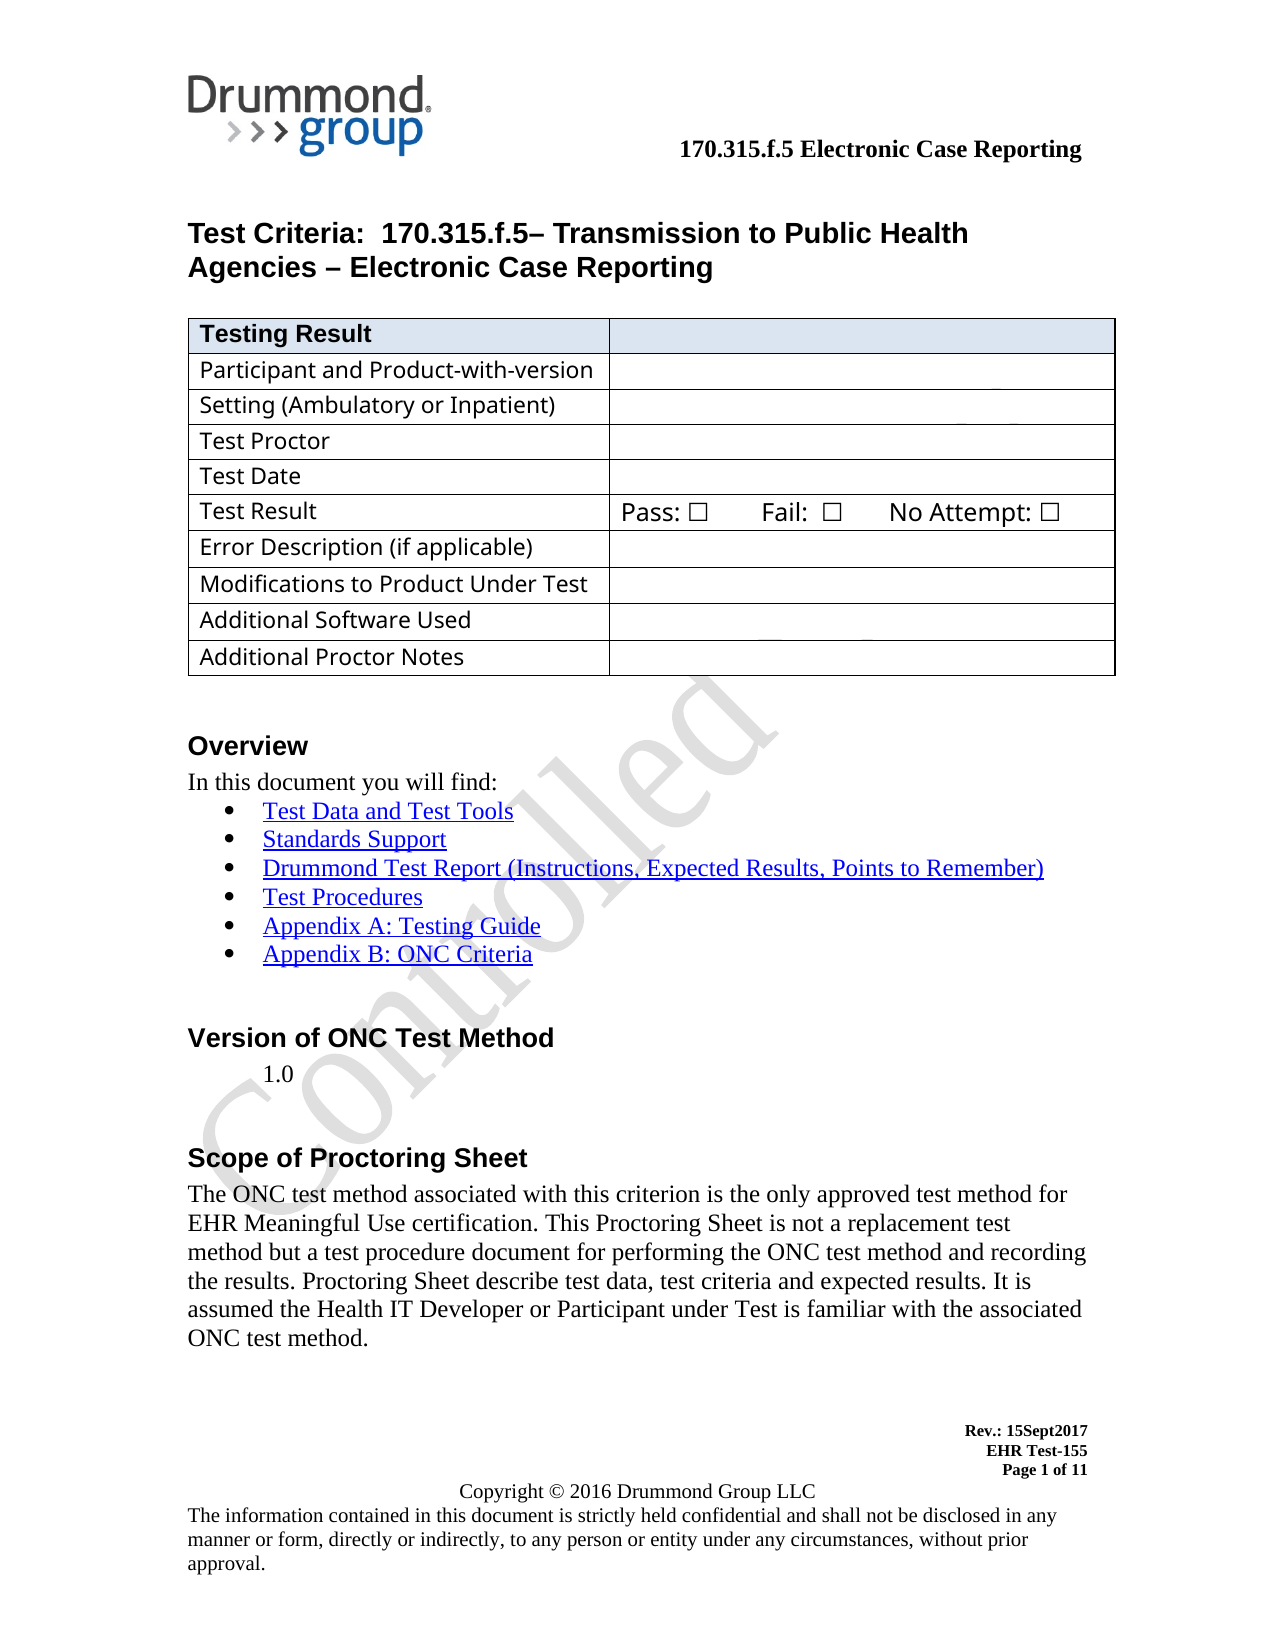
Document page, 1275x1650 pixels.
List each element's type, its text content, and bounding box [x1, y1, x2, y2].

table_cell Test Date [189, 460, 609, 494]
list Test Procedures [225, 882, 1087, 911]
subtitle Test Criteria: 170.315.f.5– Transmission to Public Health Agencies – Electronic Case Reporting [187, 216, 1087, 283]
table_cell [610, 604, 1114, 639]
table_cell Setting (Ambulatory or Inpatient) [189, 390, 609, 423]
table_cell Additional Proctor Notes [189, 641, 609, 675]
table_cell Modifications to Product Under Test [189, 568, 609, 603]
table_cell Participant and Product-with-version [189, 354, 609, 388]
subtitle Scope of Proctoring Sheet [187, 1142, 1087, 1173]
table_cell Error Description (if applicable) [189, 531, 609, 567]
subtitle Overview [187, 729, 1087, 761]
table_cell [610, 354, 1114, 388]
text 1.0 [262, 1059, 1087, 1088]
table_cell [610, 531, 1114, 567]
list Test Data and Test Tools [225, 796, 1087, 824]
picture [187, 75, 433, 157]
table_cell [610, 425, 1114, 459]
table_cell Test Proctor [189, 425, 609, 459]
table_cell [610, 390, 1114, 423]
table_cell [610, 568, 1114, 603]
subtitle Version of ONC Test Method [187, 1022, 1087, 1053]
list Standards Support [225, 824, 1087, 853]
table_cell Test Result [189, 495, 609, 530]
table_header Testing Result [189, 319, 609, 353]
list Appendix B: ONC Criteria [225, 939, 1087, 968]
table_cell [610, 460, 1114, 494]
text The ONC test method associated with this criterion is the only approved test method for EHR Meaningful Use certification. This Proctoring Sheet is not a replacement test method but a test procedure document for performing the ONC test method and recording the results. Proctoring Sheet describe test data, test criteria and expected results. It is assumed the Health IT Developer or Participant under Test is familiar with the associated ONC test method. [187, 1179, 1087, 1352]
list Drummond Test Report (Instructions, Expected Results, Points to Remember) [225, 853, 1087, 882]
table_cell [610, 641, 1114, 675]
text In this document you will find: [187, 767, 1087, 796]
table_header [610, 319, 1114, 353]
list Appendix A: Testing Guide [225, 911, 1087, 939]
table_cell Pass: Fail: No Attempt: [610, 495, 1114, 530]
table_cell Additional Software Used [189, 604, 609, 639]
